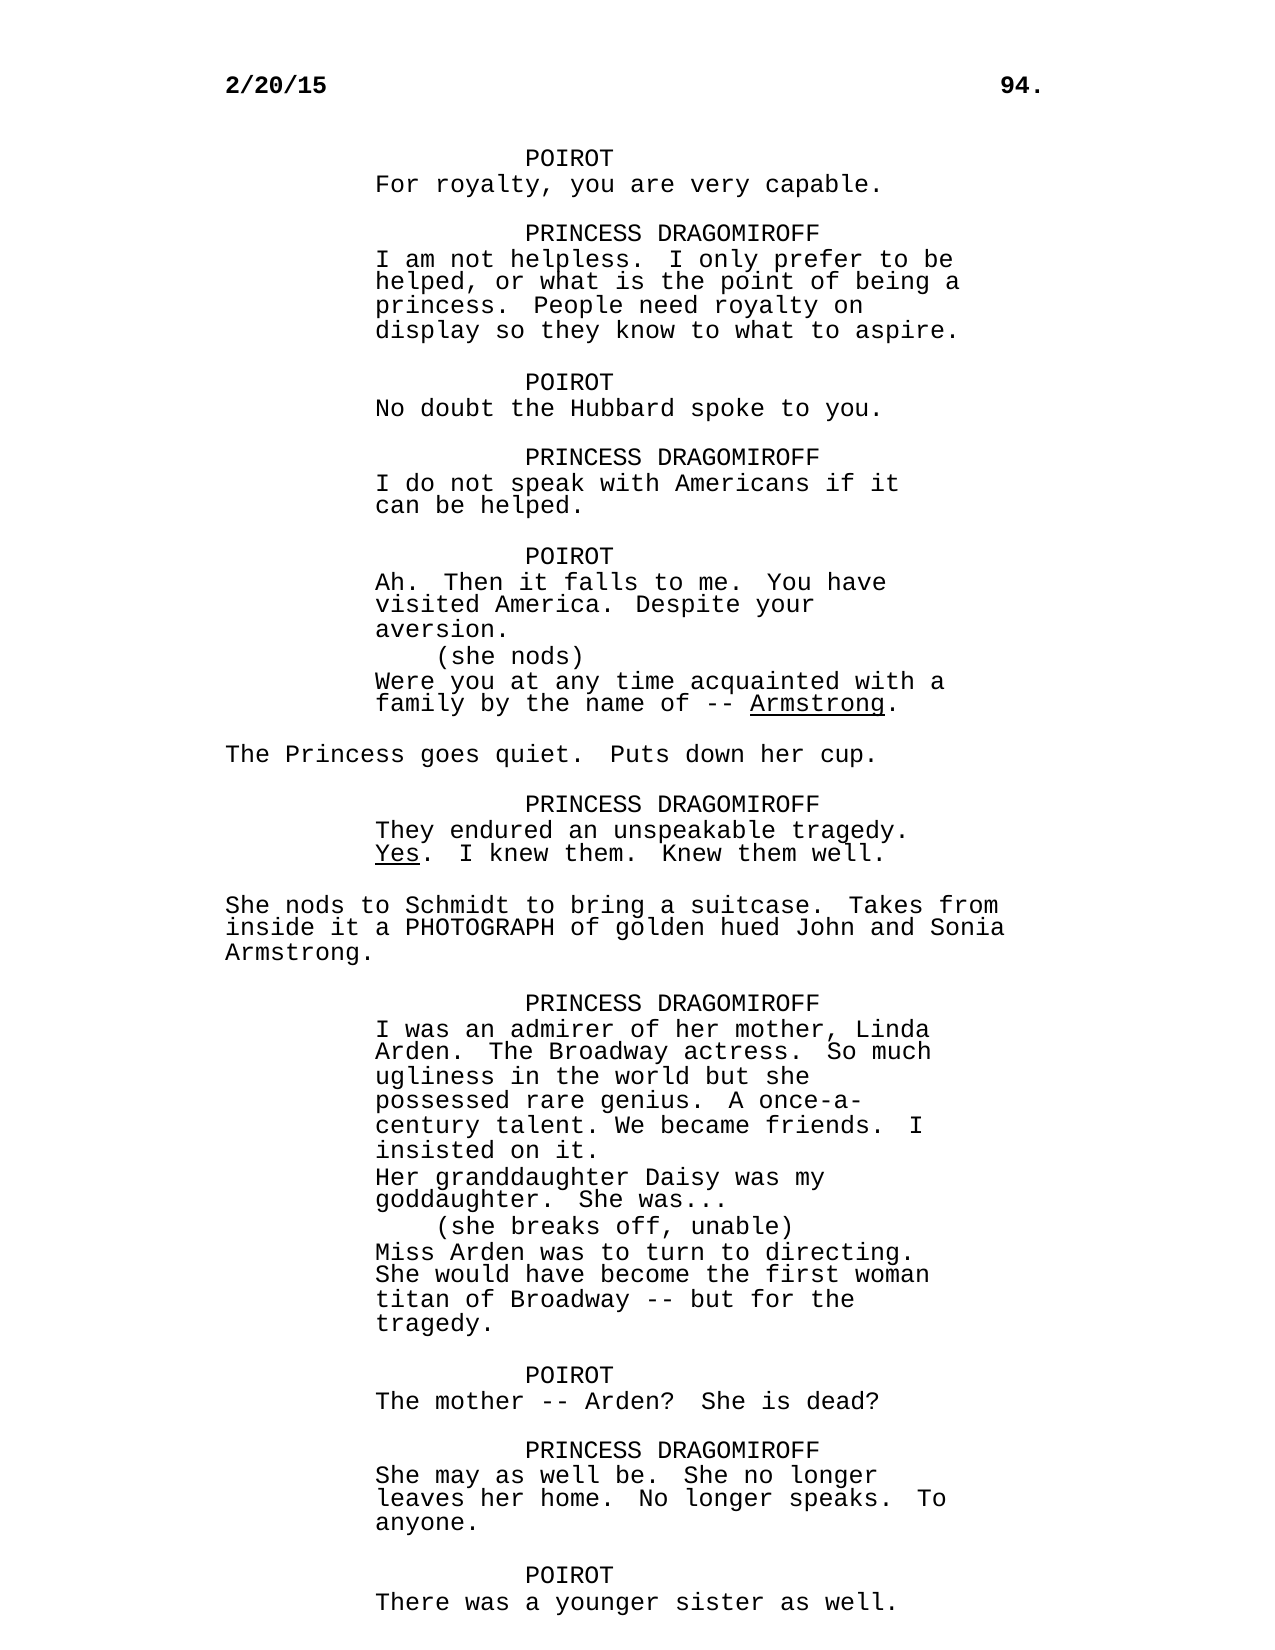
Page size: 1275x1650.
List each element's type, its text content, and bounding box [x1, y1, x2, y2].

text The mother -- Arden? She is dead? [375, 1388, 1156, 1415]
subtitle POIROT [525, 1362, 1156, 1388]
subtitle POIROT [525, 1561, 1156, 1589]
text For royalty, you are very capable. [375, 172, 1156, 198]
text Miss Arden was to turn to directing. She would have become the first woman titan of Broadway -- but for the tragedy. [375, 1241, 973, 1339]
subtitle PRINCESS DRAGOMIROFF [525, 1437, 1156, 1463]
text I am not helpless. I only prefer to be helped, or what is the point of being a princess. People need royalty on display so they know to what to aspire. [375, 247, 973, 346]
text Were you at any time acquainted with a family by the name of -- Armstrong. [375, 670, 958, 719]
text She nods to Schmidt to bring a suitcase. Takes from inside it a PHOTOGRAPH of golden hued John and Sonia Armstrong. [225, 894, 1101, 968]
subtitle PRINCESS DRAGOMIROFF [525, 220, 1156, 247]
text I do not speak with Americans if it can be helped. [375, 471, 958, 521]
subtitle POIROT [525, 369, 1156, 396]
subtitle POIROT [525, 543, 1156, 570]
text Her granddaughter Daisy was my goddaughter. She was... [375, 1166, 958, 1215]
text (she nods) [435, 645, 1156, 669]
subtitle POIROT [525, 145, 1156, 172]
text There was a younger sister as well. [375, 1589, 1156, 1616]
subtitle PRINCESS DRAGOMIROFF [525, 444, 1156, 471]
text Ah. Then it falls to me. You have visited America. Despite your aversion. [375, 571, 958, 645]
text She may as well be. She no longer leaves her home. No longer speaks. To anyone. [375, 1464, 973, 1538]
text The Princess goes quiet. Puts down her cup. [225, 742, 1156, 770]
subtitle PRINCESS DRAGOMIROFF [525, 990, 1156, 1017]
subtitle PRINCESS DRAGOMIROFF [525, 792, 1156, 818]
text I was an admirer of her mother, Linda Arden. The Broadway actress. So much ugliness in the world but she possessed rare genius. A once-a-century talent. We became friends. I insisted on it. [375, 1018, 958, 1166]
text (she breaks off, unable) [435, 1215, 1156, 1240]
text They endured an unspeakable tragedy. Yes. I knew them. Knew them well. [375, 819, 911, 868]
text No doubt the Hubbard spoke to you. [375, 396, 1156, 422]
